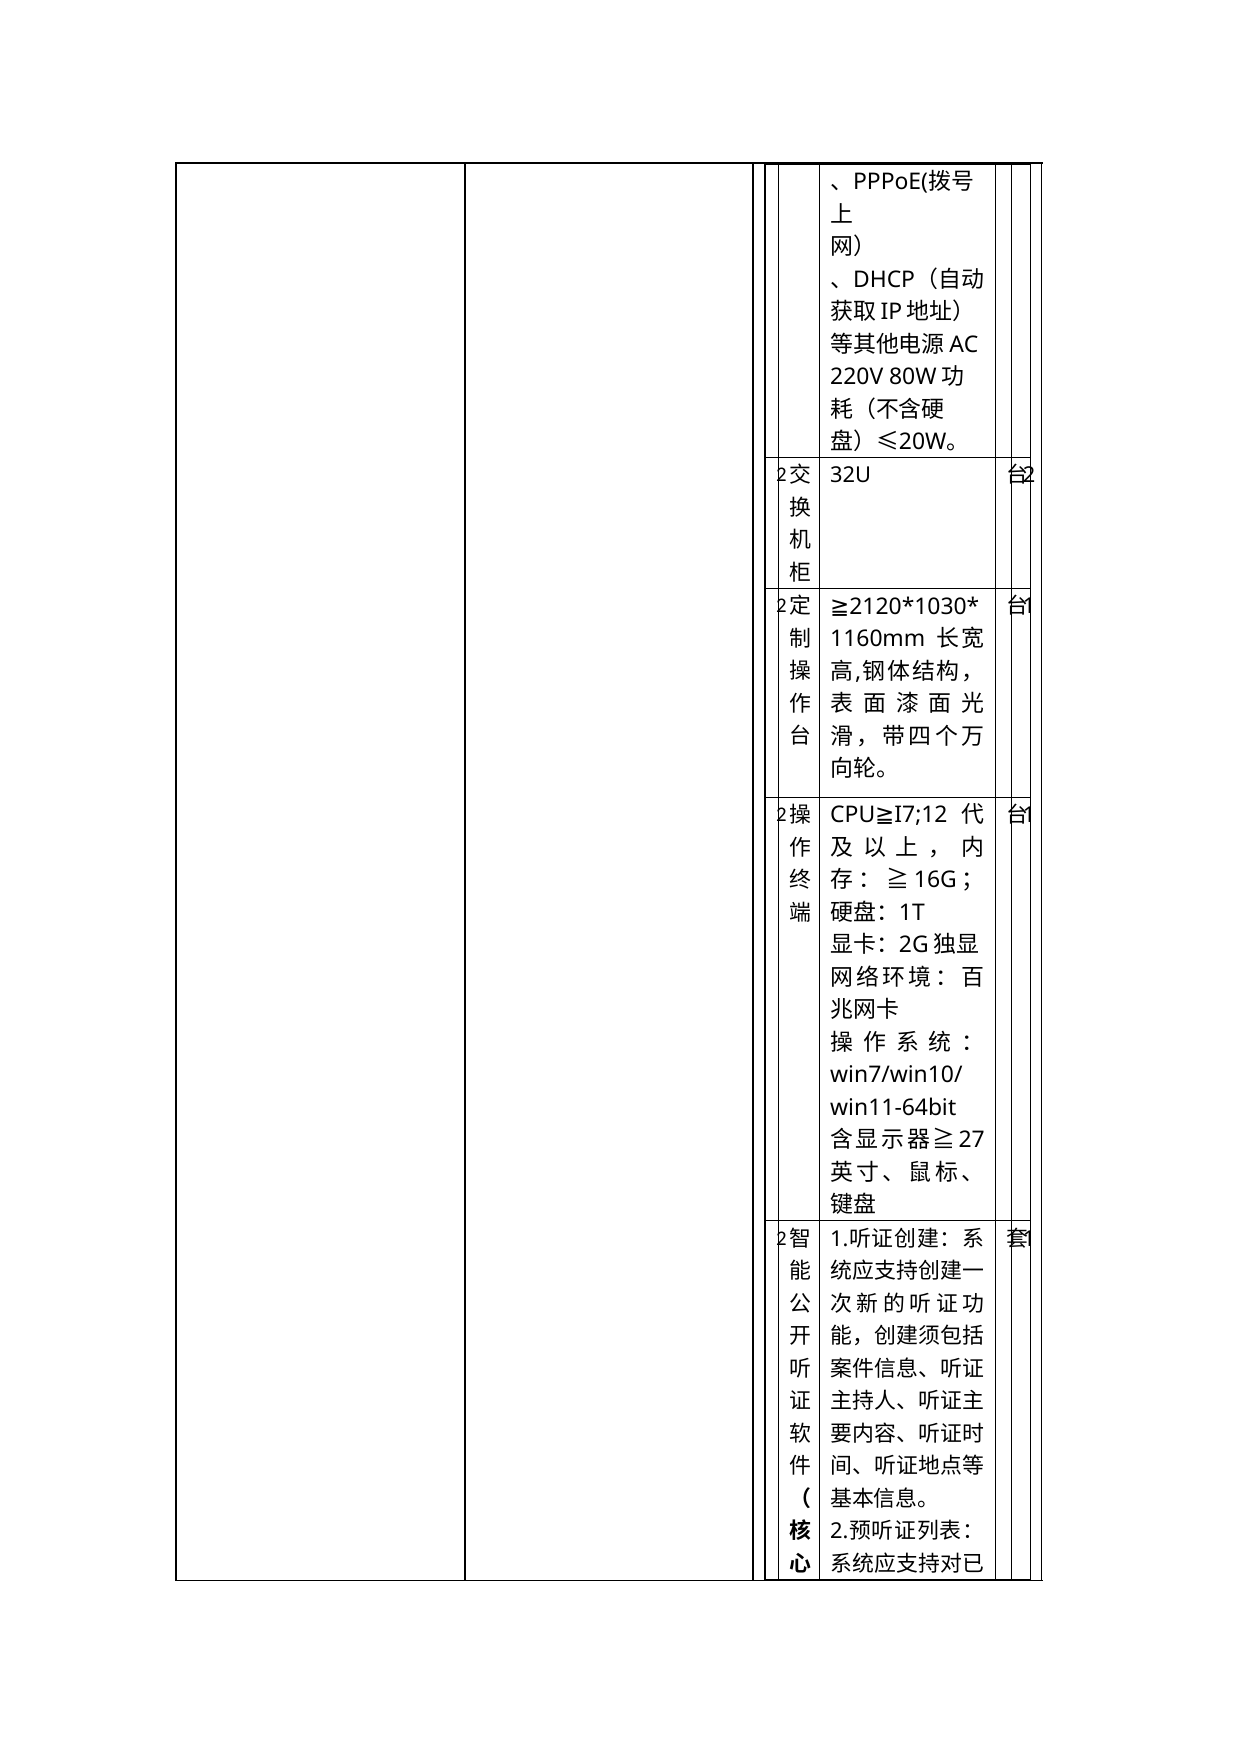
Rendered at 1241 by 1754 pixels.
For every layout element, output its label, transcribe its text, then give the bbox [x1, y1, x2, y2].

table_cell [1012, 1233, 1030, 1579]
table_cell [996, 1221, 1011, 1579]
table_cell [820, 1221, 995, 1579]
table_cell 1 [466, 164, 752, 1580]
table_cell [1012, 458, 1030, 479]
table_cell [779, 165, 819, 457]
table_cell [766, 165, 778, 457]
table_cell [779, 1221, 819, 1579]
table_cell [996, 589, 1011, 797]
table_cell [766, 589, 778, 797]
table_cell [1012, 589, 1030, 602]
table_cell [820, 165, 995, 457]
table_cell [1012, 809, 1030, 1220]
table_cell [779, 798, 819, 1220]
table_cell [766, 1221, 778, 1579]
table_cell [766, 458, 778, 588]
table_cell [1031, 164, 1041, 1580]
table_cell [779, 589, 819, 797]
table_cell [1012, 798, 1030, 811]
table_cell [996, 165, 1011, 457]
table_cell [177, 164, 464, 1580]
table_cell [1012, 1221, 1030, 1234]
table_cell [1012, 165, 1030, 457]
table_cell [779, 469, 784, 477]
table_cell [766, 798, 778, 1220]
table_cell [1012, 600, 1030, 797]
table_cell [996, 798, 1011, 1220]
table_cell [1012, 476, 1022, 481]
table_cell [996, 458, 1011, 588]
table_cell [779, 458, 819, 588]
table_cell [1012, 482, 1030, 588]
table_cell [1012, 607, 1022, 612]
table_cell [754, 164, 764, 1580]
